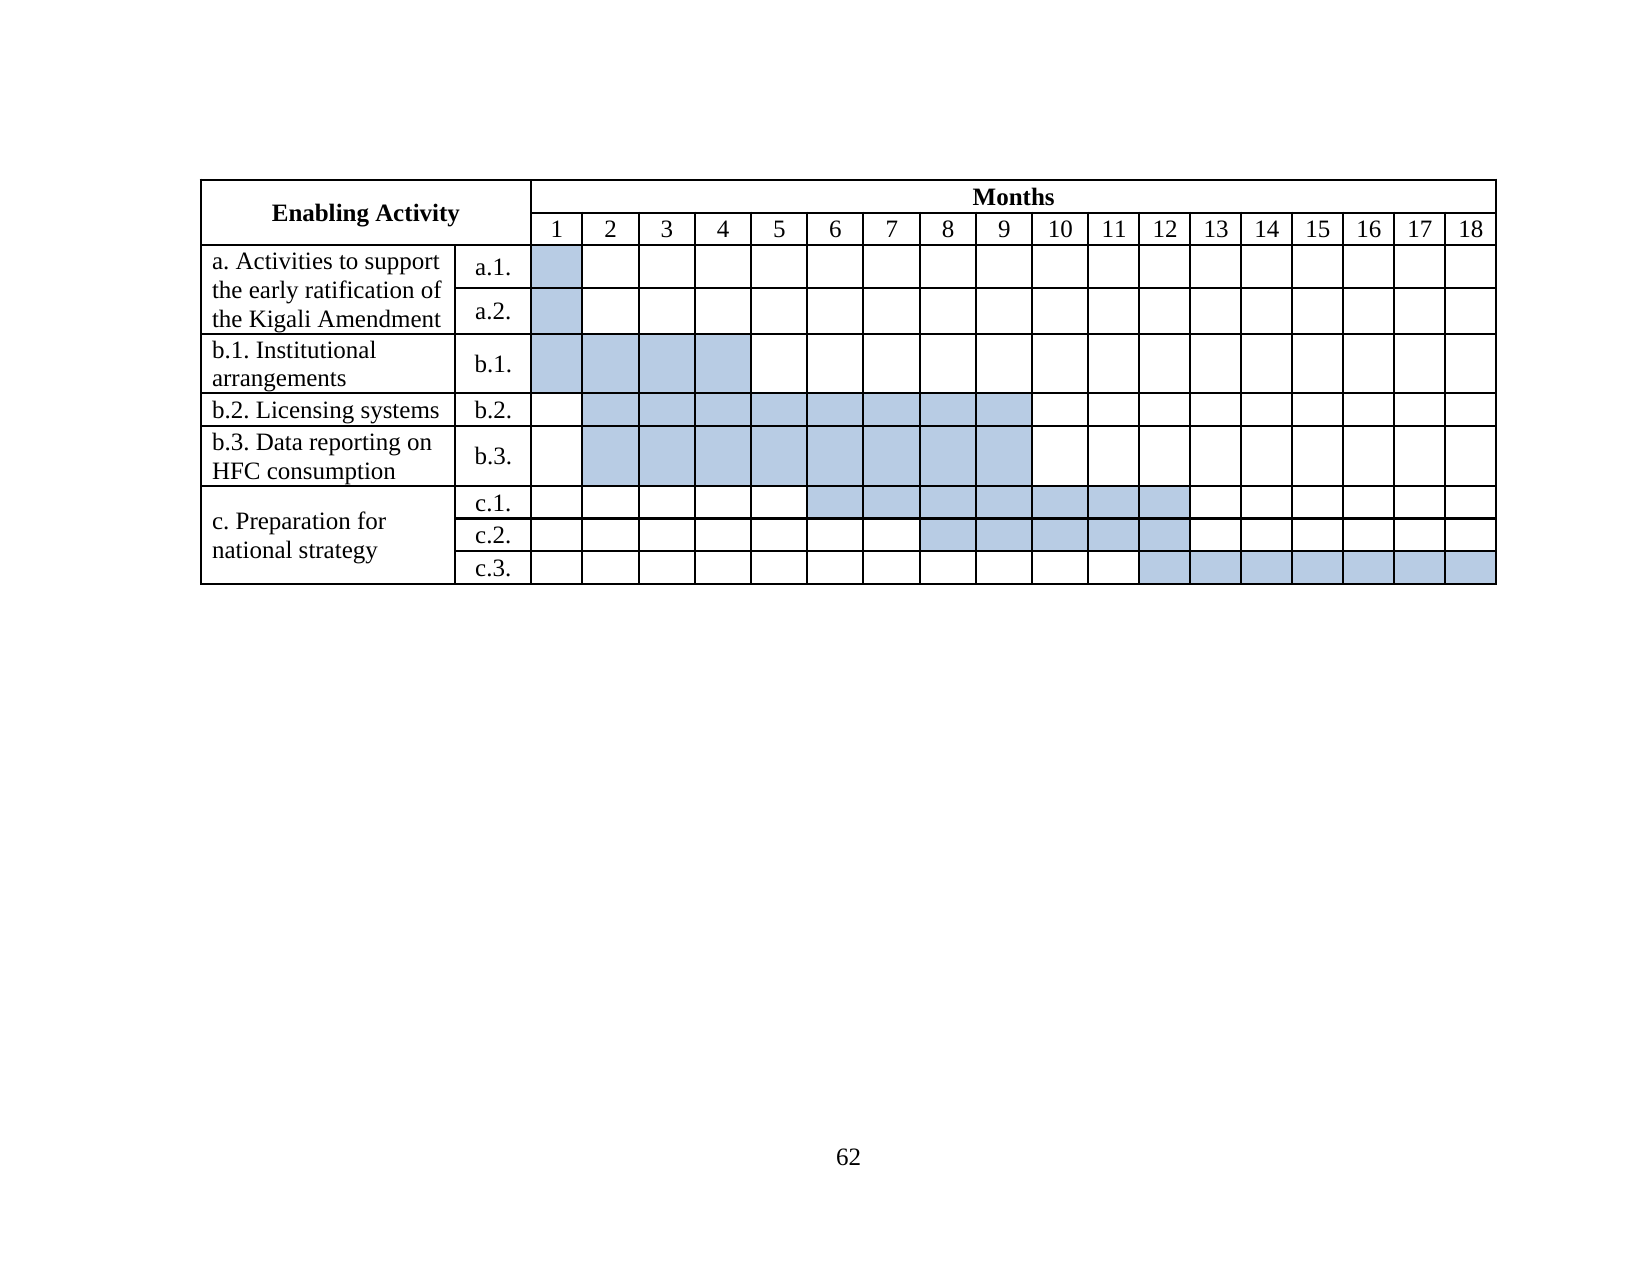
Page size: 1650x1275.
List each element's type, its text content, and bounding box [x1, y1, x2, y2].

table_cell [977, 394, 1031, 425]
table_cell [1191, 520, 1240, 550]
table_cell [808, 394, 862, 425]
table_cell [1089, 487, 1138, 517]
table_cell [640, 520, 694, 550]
table_cell [640, 246, 694, 287]
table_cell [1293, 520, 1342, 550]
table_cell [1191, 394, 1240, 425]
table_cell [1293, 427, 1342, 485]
table_cell [1293, 246, 1342, 287]
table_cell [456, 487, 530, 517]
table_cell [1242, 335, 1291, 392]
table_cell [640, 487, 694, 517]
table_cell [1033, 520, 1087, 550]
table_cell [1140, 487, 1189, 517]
table_cell [921, 289, 975, 333]
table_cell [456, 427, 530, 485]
table_cell 1 [532, 214, 581, 244]
table_cell [1242, 246, 1291, 287]
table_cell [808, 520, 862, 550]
table_cell [864, 246, 919, 287]
table_cell a. Activities to support the early ratification of the Kigali Amendment [202, 246, 454, 333]
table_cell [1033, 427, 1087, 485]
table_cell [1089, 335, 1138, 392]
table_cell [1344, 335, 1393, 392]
table_cell [583, 246, 638, 287]
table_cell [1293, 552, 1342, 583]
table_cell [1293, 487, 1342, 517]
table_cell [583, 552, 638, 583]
table_cell [1446, 246, 1495, 287]
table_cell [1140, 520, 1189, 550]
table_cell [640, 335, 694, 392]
table_cell 15 [1293, 214, 1342, 244]
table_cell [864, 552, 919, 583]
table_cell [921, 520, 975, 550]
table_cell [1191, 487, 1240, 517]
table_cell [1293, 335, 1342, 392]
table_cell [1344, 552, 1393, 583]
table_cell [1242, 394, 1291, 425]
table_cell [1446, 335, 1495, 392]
table_cell [977, 289, 1031, 333]
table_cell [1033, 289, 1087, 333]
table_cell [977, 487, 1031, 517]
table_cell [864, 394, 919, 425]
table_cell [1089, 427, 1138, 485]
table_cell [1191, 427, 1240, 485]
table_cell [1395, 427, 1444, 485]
table_cell 10 [1033, 214, 1087, 244]
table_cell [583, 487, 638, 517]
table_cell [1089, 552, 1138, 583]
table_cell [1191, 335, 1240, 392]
table_cell [1089, 246, 1138, 287]
table_cell [808, 289, 862, 333]
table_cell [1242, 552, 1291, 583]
table_cell 8 [921, 214, 975, 244]
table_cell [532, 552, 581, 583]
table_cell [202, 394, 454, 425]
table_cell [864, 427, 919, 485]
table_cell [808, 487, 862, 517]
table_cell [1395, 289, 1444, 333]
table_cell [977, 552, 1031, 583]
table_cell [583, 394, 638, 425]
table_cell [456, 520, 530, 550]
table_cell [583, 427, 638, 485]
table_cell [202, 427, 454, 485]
table_cell 12 [1140, 214, 1189, 244]
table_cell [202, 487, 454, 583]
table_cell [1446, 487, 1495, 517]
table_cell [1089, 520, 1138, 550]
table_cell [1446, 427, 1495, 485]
table_cell 18 [1446, 214, 1495, 244]
table_cell [696, 289, 750, 333]
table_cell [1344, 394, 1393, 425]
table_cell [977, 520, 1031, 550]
table_header Months [532, 181, 1495, 212]
table_cell [640, 289, 694, 333]
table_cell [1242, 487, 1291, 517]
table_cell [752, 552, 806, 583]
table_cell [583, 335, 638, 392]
table_cell 14 [1242, 214, 1291, 244]
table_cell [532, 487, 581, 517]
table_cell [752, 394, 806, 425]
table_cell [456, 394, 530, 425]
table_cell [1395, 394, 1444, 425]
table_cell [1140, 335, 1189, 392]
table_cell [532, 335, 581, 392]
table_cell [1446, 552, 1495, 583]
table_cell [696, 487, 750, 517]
table_cell [1191, 246, 1240, 287]
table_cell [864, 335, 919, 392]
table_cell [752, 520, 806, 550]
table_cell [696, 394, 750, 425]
table_cell [921, 246, 975, 287]
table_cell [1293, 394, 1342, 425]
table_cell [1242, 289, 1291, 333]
table_cell 17 [1395, 214, 1444, 244]
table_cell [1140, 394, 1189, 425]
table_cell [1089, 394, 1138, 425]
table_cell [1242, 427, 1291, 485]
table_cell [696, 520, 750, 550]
table_cell 7 [864, 214, 919, 244]
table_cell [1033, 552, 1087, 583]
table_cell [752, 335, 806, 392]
table_cell a.1. [456, 246, 530, 287]
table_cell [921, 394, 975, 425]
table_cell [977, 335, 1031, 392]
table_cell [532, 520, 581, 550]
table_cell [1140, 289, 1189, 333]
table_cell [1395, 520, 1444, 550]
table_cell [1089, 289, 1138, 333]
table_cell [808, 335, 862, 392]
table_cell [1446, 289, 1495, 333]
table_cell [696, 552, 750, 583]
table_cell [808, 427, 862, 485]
table_cell 4 [696, 214, 750, 244]
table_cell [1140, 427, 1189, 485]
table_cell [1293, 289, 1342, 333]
table_cell [752, 246, 806, 287]
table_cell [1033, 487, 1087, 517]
table_header Enabling Activity [202, 181, 530, 244]
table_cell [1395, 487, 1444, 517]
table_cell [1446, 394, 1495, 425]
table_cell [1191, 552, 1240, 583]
table_cell [977, 246, 1031, 287]
table_cell 16 [1344, 214, 1393, 244]
table_cell 13 [1191, 214, 1240, 244]
table_cell 9 [977, 214, 1031, 244]
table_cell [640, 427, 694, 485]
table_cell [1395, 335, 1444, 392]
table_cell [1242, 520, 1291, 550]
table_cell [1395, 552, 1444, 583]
table_cell a.2. [456, 289, 530, 333]
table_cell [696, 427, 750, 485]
table_cell 5 [752, 214, 806, 244]
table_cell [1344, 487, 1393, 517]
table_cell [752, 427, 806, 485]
table_cell 3 [640, 214, 694, 244]
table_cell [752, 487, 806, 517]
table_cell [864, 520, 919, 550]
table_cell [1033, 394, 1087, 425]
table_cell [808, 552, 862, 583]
table_cell [1140, 246, 1189, 287]
table_cell 2 [583, 214, 638, 244]
table_cell [752, 289, 806, 333]
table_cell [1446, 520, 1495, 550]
table_cell [864, 289, 919, 333]
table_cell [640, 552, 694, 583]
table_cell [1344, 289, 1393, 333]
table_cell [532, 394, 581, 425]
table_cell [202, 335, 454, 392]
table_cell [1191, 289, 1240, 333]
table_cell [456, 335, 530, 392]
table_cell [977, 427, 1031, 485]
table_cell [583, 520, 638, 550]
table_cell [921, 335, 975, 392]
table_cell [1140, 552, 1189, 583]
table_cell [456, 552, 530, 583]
table_cell [532, 289, 581, 333]
table_cell 11 [1089, 214, 1138, 244]
table_cell [583, 289, 638, 333]
table_cell [808, 246, 862, 287]
table_cell [1395, 246, 1444, 287]
table_cell [1344, 246, 1393, 287]
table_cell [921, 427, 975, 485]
table_cell [532, 246, 581, 287]
table_cell 6 [808, 214, 862, 244]
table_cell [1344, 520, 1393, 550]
table_cell [696, 246, 750, 287]
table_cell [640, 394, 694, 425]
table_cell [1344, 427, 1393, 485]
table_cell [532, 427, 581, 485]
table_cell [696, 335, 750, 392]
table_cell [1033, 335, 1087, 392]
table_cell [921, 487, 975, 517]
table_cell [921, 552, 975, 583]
table_cell [1033, 246, 1087, 287]
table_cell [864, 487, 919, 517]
